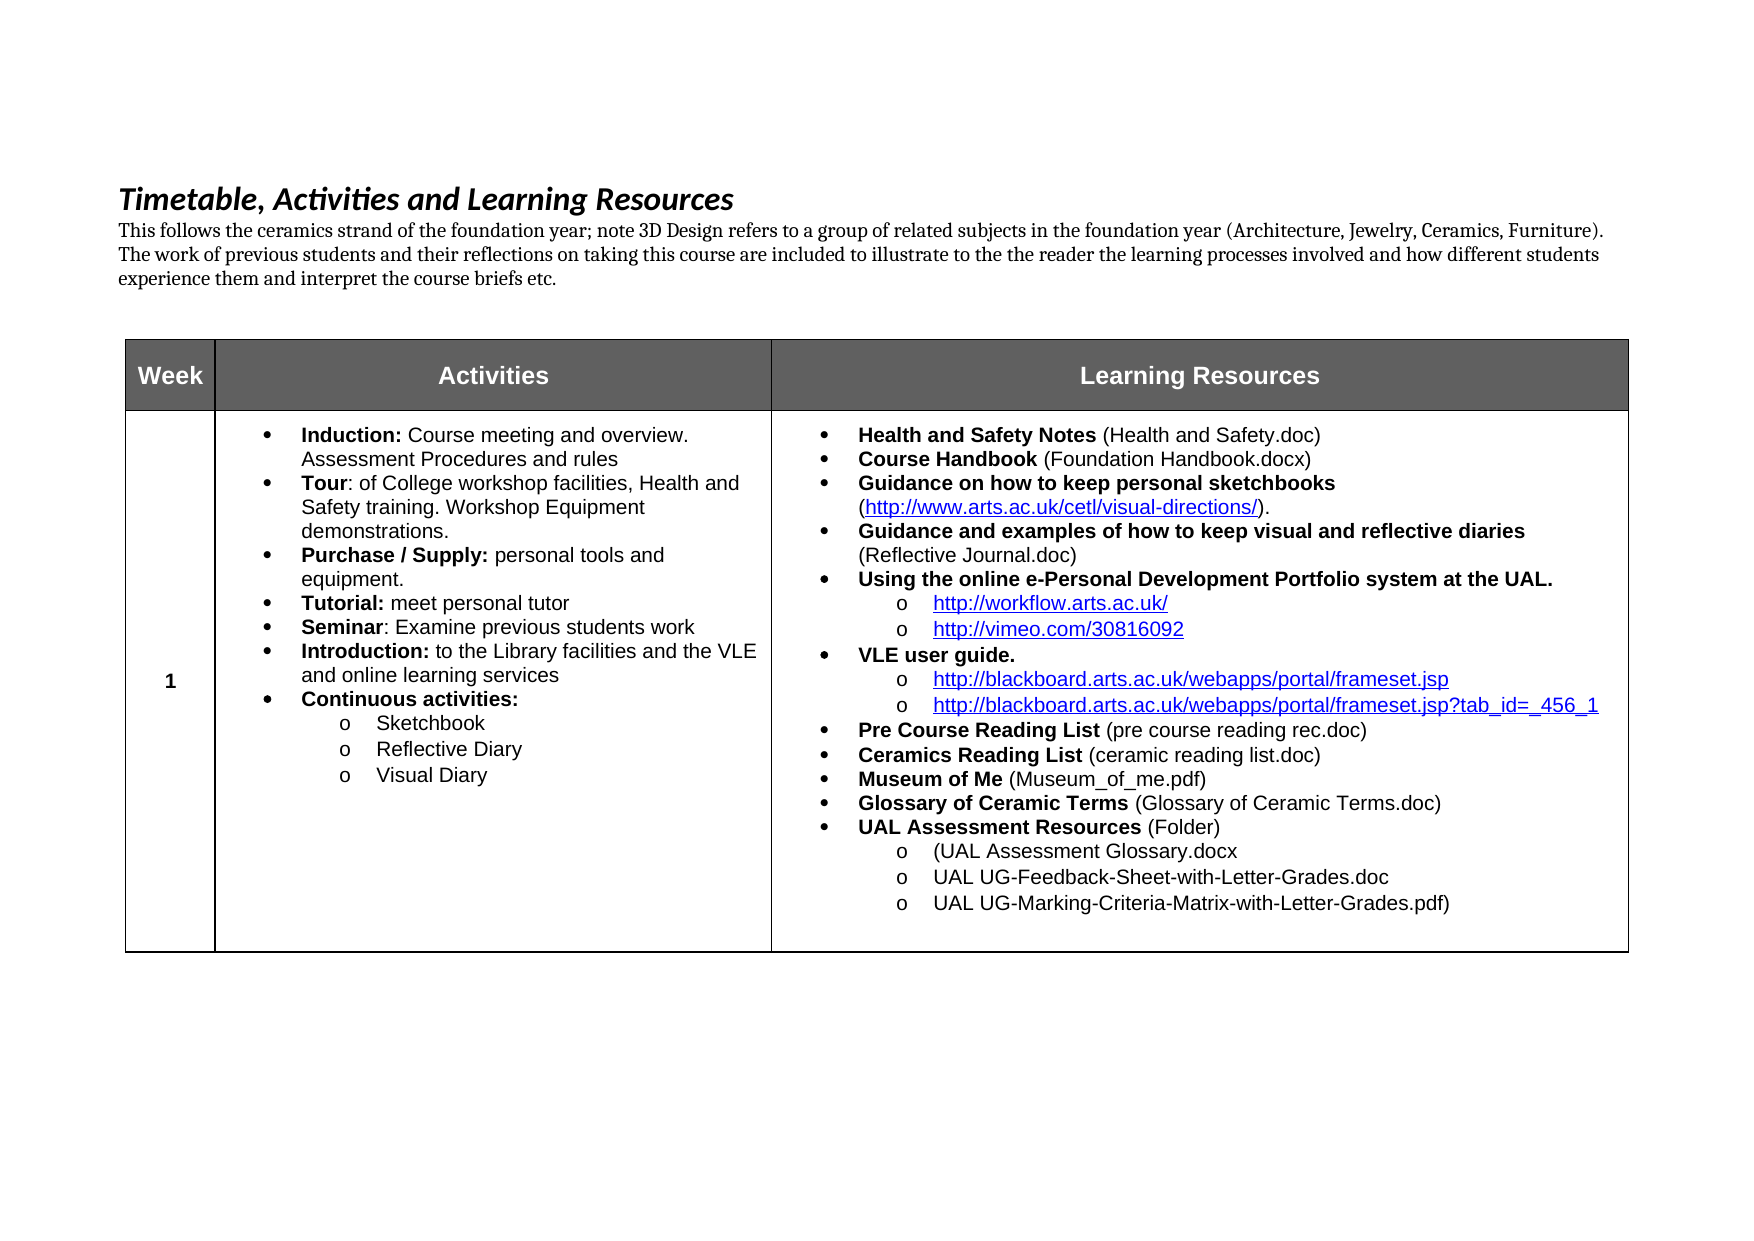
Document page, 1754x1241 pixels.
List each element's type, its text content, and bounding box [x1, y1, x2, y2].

table_cell 1 [126, 411, 214, 951]
subtitle Timetable, Activities and Learning Resources [118, 178, 1636, 219]
table_header Activities [216, 340, 771, 410]
text This follows the ceramics strand of the foundation year; note 3D Design refers to a group of related subjects in the foundation year (Architecture, Jewelry, Ceramics, Furniture). The work of previous students and their reflections on taking this course are included to illustrate to the the reader the learning processes involved and how different students experience them and interpret the course briefs etc. [118, 219, 1636, 291]
table_cell Health and Safety Notes (Health and Safety.doc) Course Handbook (Foundation Handbook.docx) Guidance on how to keep personal sketchbooks (http://www.arts.ac.uk/cetl/visual-directions/). Guidance and examples of how to keep visual and reflective diaries (Reflective Journal.doc) Using the online e-Personal Development Portfolio system at the UAL. http://workflow.arts.ac.uk/ http://vimeo.com/30816092 VLE user guide. http://blackboard.arts.ac.uk/webapps/portal/frameset.jsp http://blackboard.arts.ac.uk/webapps/portal/frameset.jsp?tab_id=_456_1 Pre Course Reading List (pre course reading rec.doc) Ceramics Reading List (ceramic reading list.doc) Museum of Me (Museum_of_me.pdf) Glossary of Ceramic Terms (Glossary of Ceramic Terms.doc) UAL Assessment Resources (Folder) (UAL Assessment Glossary.docx UAL UG-Feedback-Sheet-with-Letter-Grades.doc UAL UG-Marking-Criteria-Matrix-with-Letter-Grades.pdf) [772, 411, 1628, 951]
table_cell Induction: Course meeting and overview. Assessment Procedures and rules Tour: of College workshop facilities, Health and Safety training. Workshop Equipment demonstrations. Purchase / Supply: personal tools and equipment. Tutorial: meet personal tutor Seminar: Examine previous students work Introduction: to the Library facilities and the VLE and online learning services Continuous activities: Sketchbook Reflective Diary Visual Diary [216, 411, 771, 951]
table_header Week [126, 340, 214, 410]
table_header Learning Resources [772, 340, 1628, 410]
